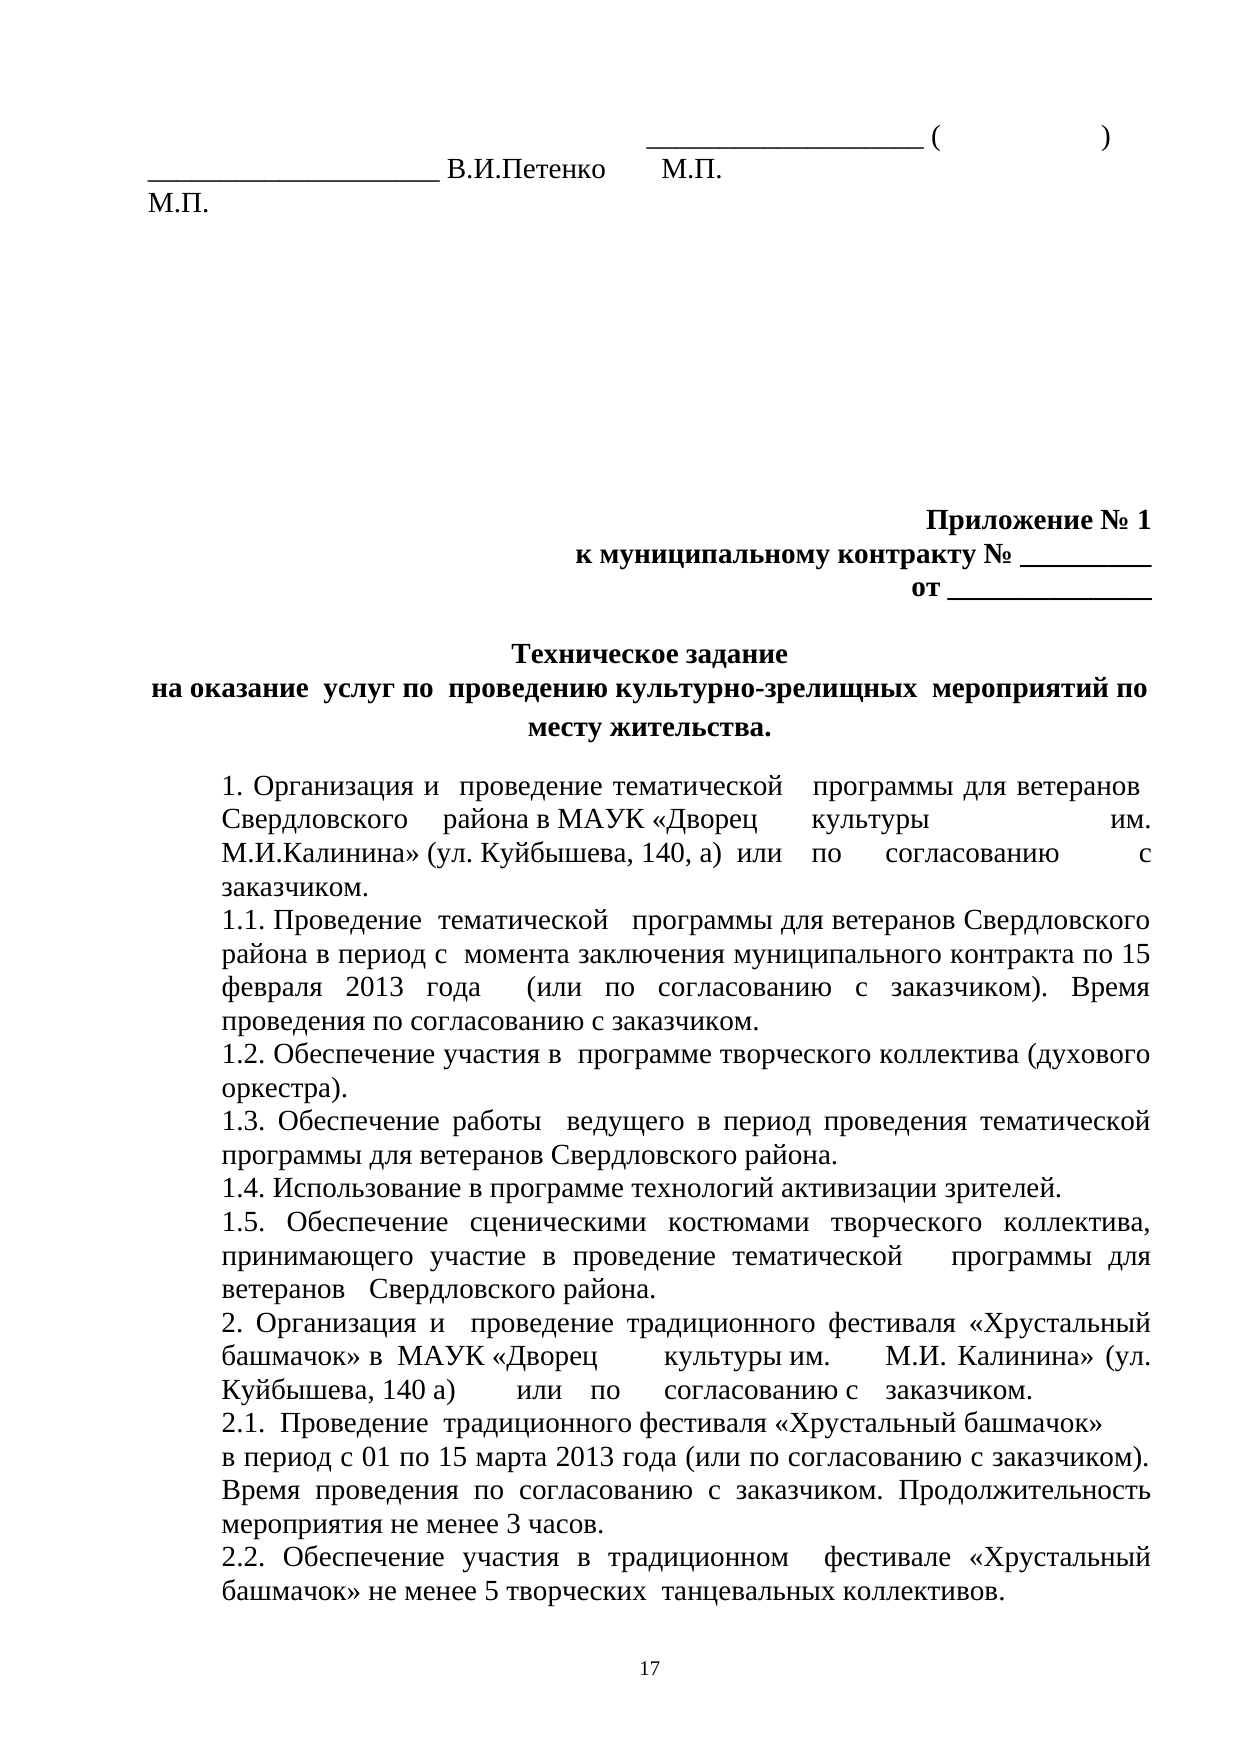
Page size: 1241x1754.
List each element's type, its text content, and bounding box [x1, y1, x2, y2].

text Приложение № 1 [148, 502, 1152, 536]
text 1. Организация и проведение тематической программы для ветеранов Свердловского района в МАУК «Дворец культуры им. М.И.Калинина» (ул. Куйбышева, 140, а) или по согласованию с заказчиком. [221, 768, 1152, 902]
text в период с 01 по 15 марта 2013 года (или по согласованию с заказчиком). Время проведения по согласованию с заказчиком. Продолжительность мероприятия не менее 3 часов. [221, 1439, 1152, 1539]
text на оказание услуг по проведению культурно-зрелищных мероприятий по месту жительства. [148, 670, 1152, 742]
text к муниципальному контракту № _________ [148, 536, 1152, 569]
text 1.1. Проведение тематической программы для ветеранов Свердловского района в период с момента заключения муниципального контракта по 15 февраля 2013 года (или по согласованию с заказчиком). Время проведения по согласованию с заказчиком. [221, 902, 1152, 1036]
text 1.3. Обеспечение работы ведущего в период проведения тематической программы для ветеранов Свердловского района. [221, 1103, 1152, 1171]
text 2.2. Обеспечение участия в традиционном фестивале «Хрустальный башмачок» не менее 5 творческих танцевальных коллективов. [221, 1539, 1152, 1607]
text от ______________ [148, 569, 1152, 603]
text 1.4. Использование в программе технологий активизации зрителей. [148, 1171, 1152, 1204]
text 2. Организация и проведение традиционного фестиваля «Хрустальный башмачок» в МАУК «Дворец культуры им. М.И. Калинина» (ул. Куйбышева, 140 а) или по согласованию с заказчиком. [221, 1305, 1152, 1405]
text 1.5. Обеспечение сценическими костюмами творческого коллектива, принимающего участие в проведение тематической программы для ветеранов Свердловского района. [221, 1204, 1152, 1305]
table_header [136, 118, 635, 219]
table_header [635, 118, 1122, 219]
text 2.1. Проведение традиционного фестиваля «Хрустальный башмачок» [221, 1405, 1152, 1439]
text 1.2. Обеспечение участия в программе творческого коллектива (духового оркестра). [221, 1036, 1152, 1103]
text Техническое задание [148, 637, 1152, 670]
